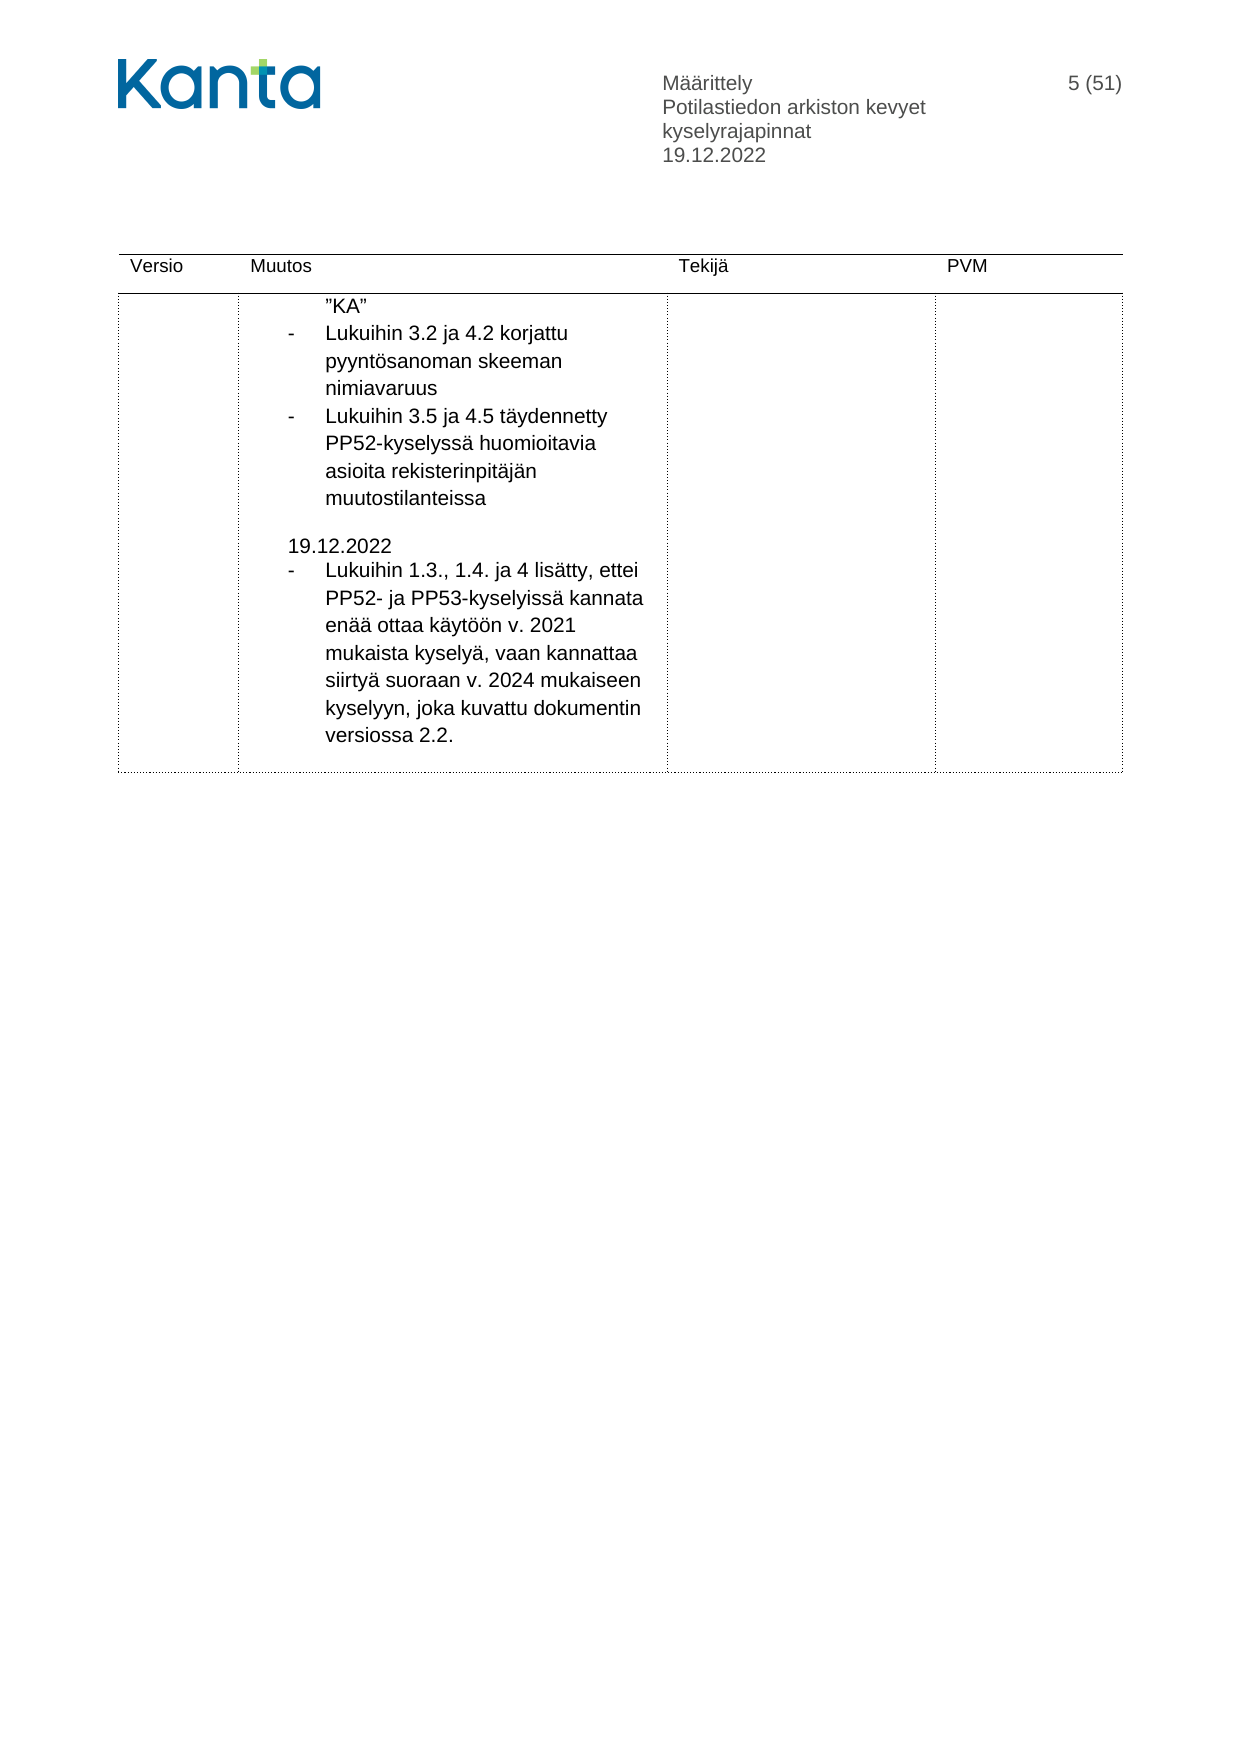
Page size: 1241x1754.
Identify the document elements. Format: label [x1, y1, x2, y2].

picture [118, 59, 321, 109]
